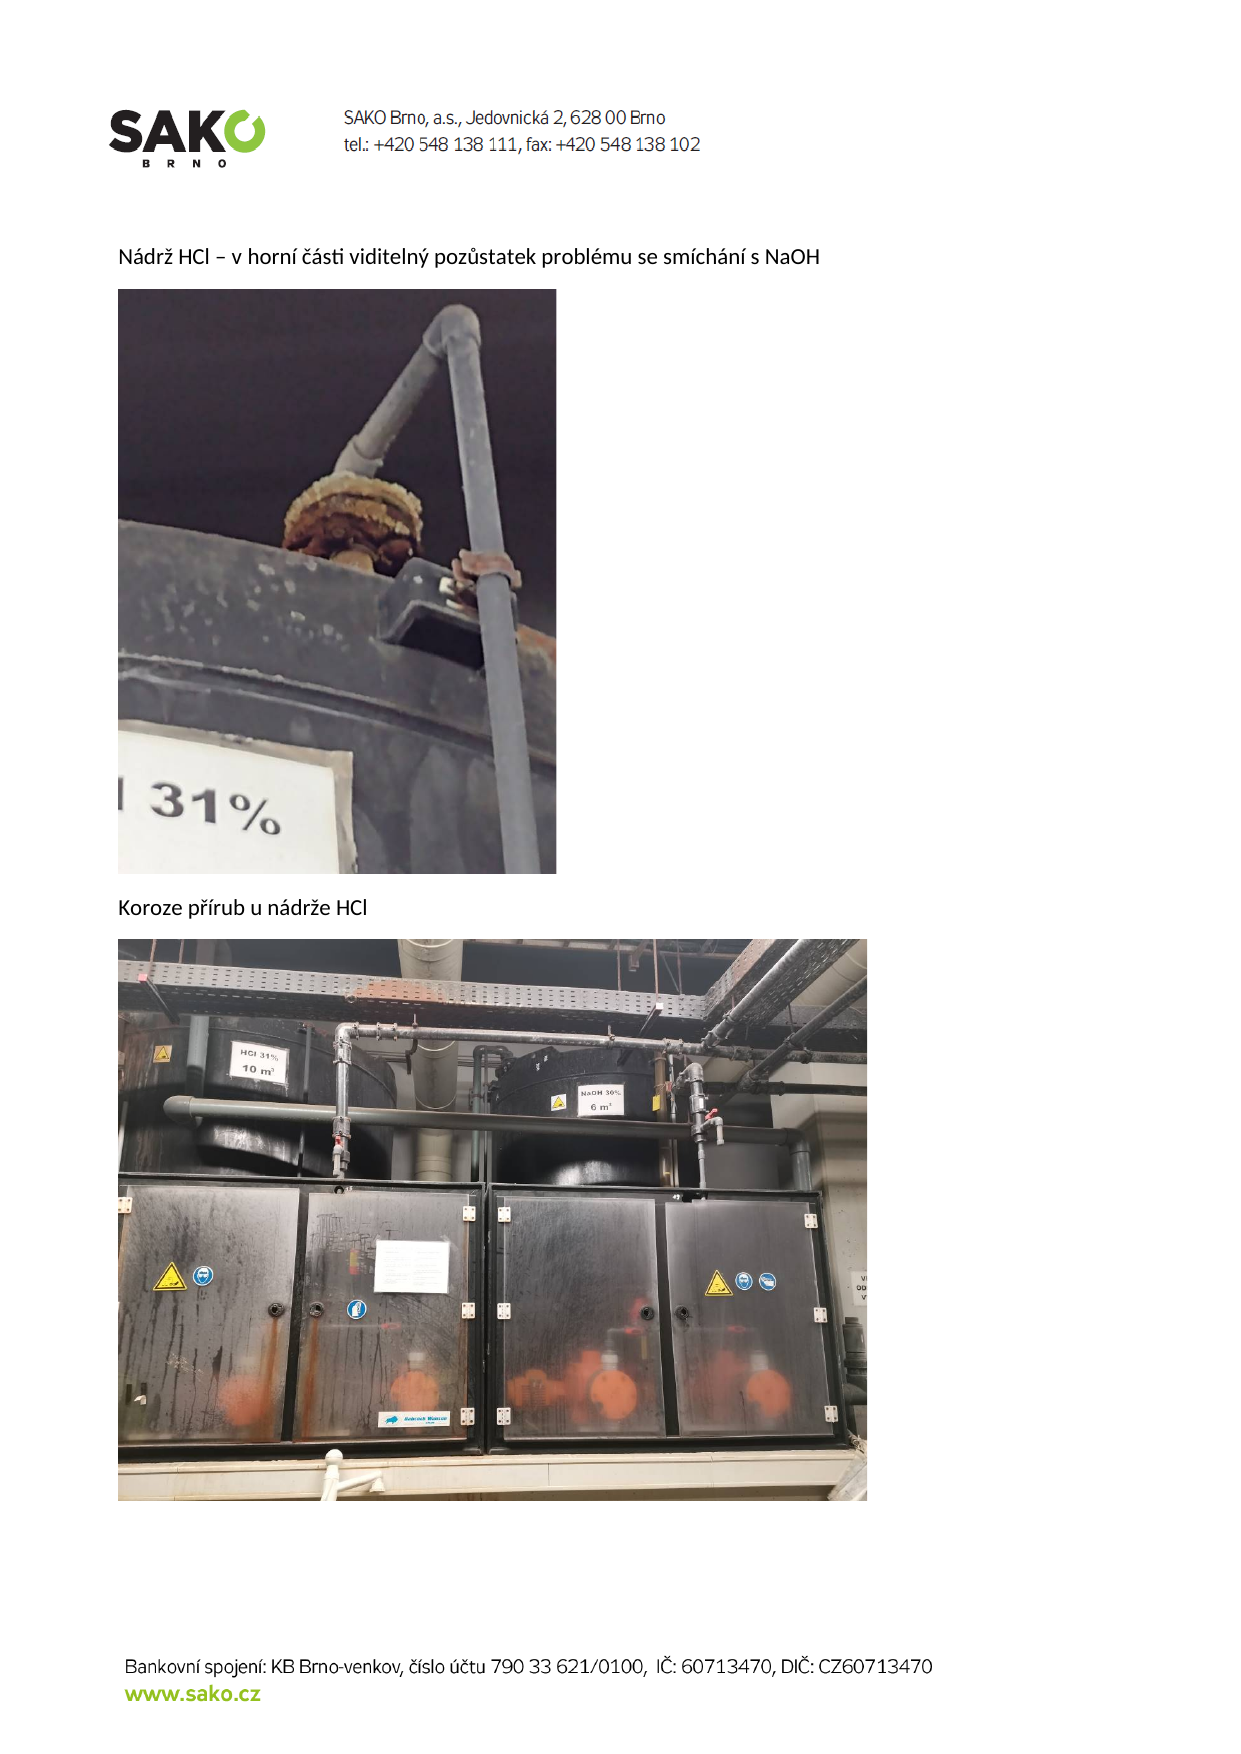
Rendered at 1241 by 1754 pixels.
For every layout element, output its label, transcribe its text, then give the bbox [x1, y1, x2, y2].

picture [99, 54, 1123, 191]
picture [118, 289, 557, 874]
picture [29, 1602, 1241, 1754]
text Nádrž HCl – v horní části viditelný pozůstatek problému se smíchání s NaOH [118, 242, 1122, 270]
picture [118, 939, 868, 1501]
text Koroze přírub u nádrže HCl [118, 893, 1122, 921]
